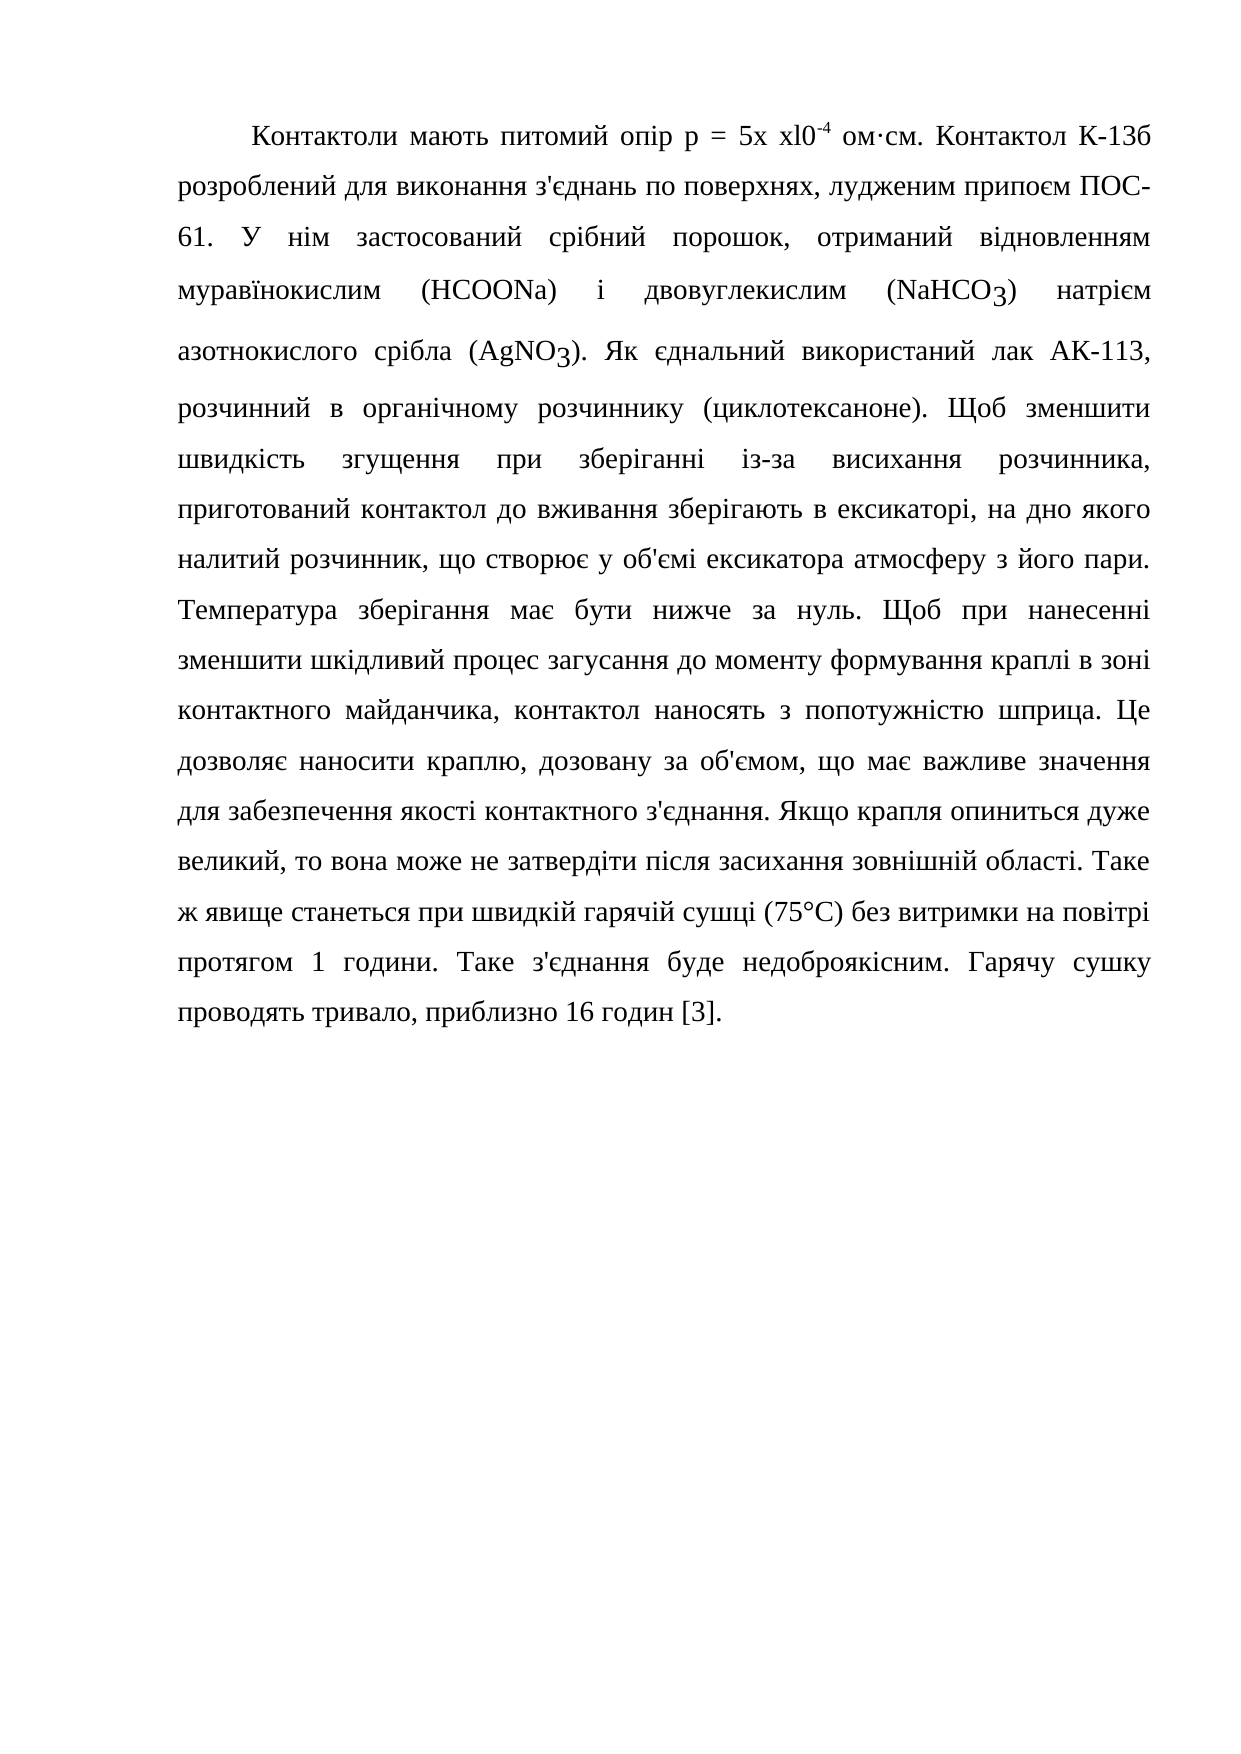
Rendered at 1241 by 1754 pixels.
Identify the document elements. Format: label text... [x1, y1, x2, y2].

text Контактоли мають питомий опір р = 5х xl0-4 ом·cм. Контактол К-13б розроблений для виконання з'єднань по поверхнях, лудженим припоєм ПОС-61. У нім застосований срібний порошок, отриманий відновленням муравїнокислим (HCOONa) і двовуглекислим (NaHCO3) натрієм азотнокислого срібла (AgNO3). Як єднальний використаний лак АК-113, розчинний в органічному розчиннику (циклотексаноне). Щоб зменшити швидкість згущення при зберіганні із-за висихання розчинника, приготований контактол до вживання зберігають в ексикаторі, на дно якого налитий розчинник, що створює у об'ємі ексикатора атмосферу з його пари. Температура зберігання має бути нижче за нуль. Щоб при нанесенні зменшити шкідливий процес загусання до моменту формування краплі в зоні контактного майданчика, контактол наносять з попотужністю шприца. Це дозволяє наносити краплю, дозовану за об'ємом, що має важливе значення для забезпечення якості контактного з'єднання. Якщо крапля опиниться дуже великий, то вона може не затвердіти після засихання зовнішній області. Таке ж явище станеться при швидкій гарячій сушці (75°С) без витримки на повітрі протягом 1 години. Таке з'єднання буде недоброякісним. Гарячу сушку проводять тривало, приблизно 16 годин [3]. [177, 118, 1152, 1028]
